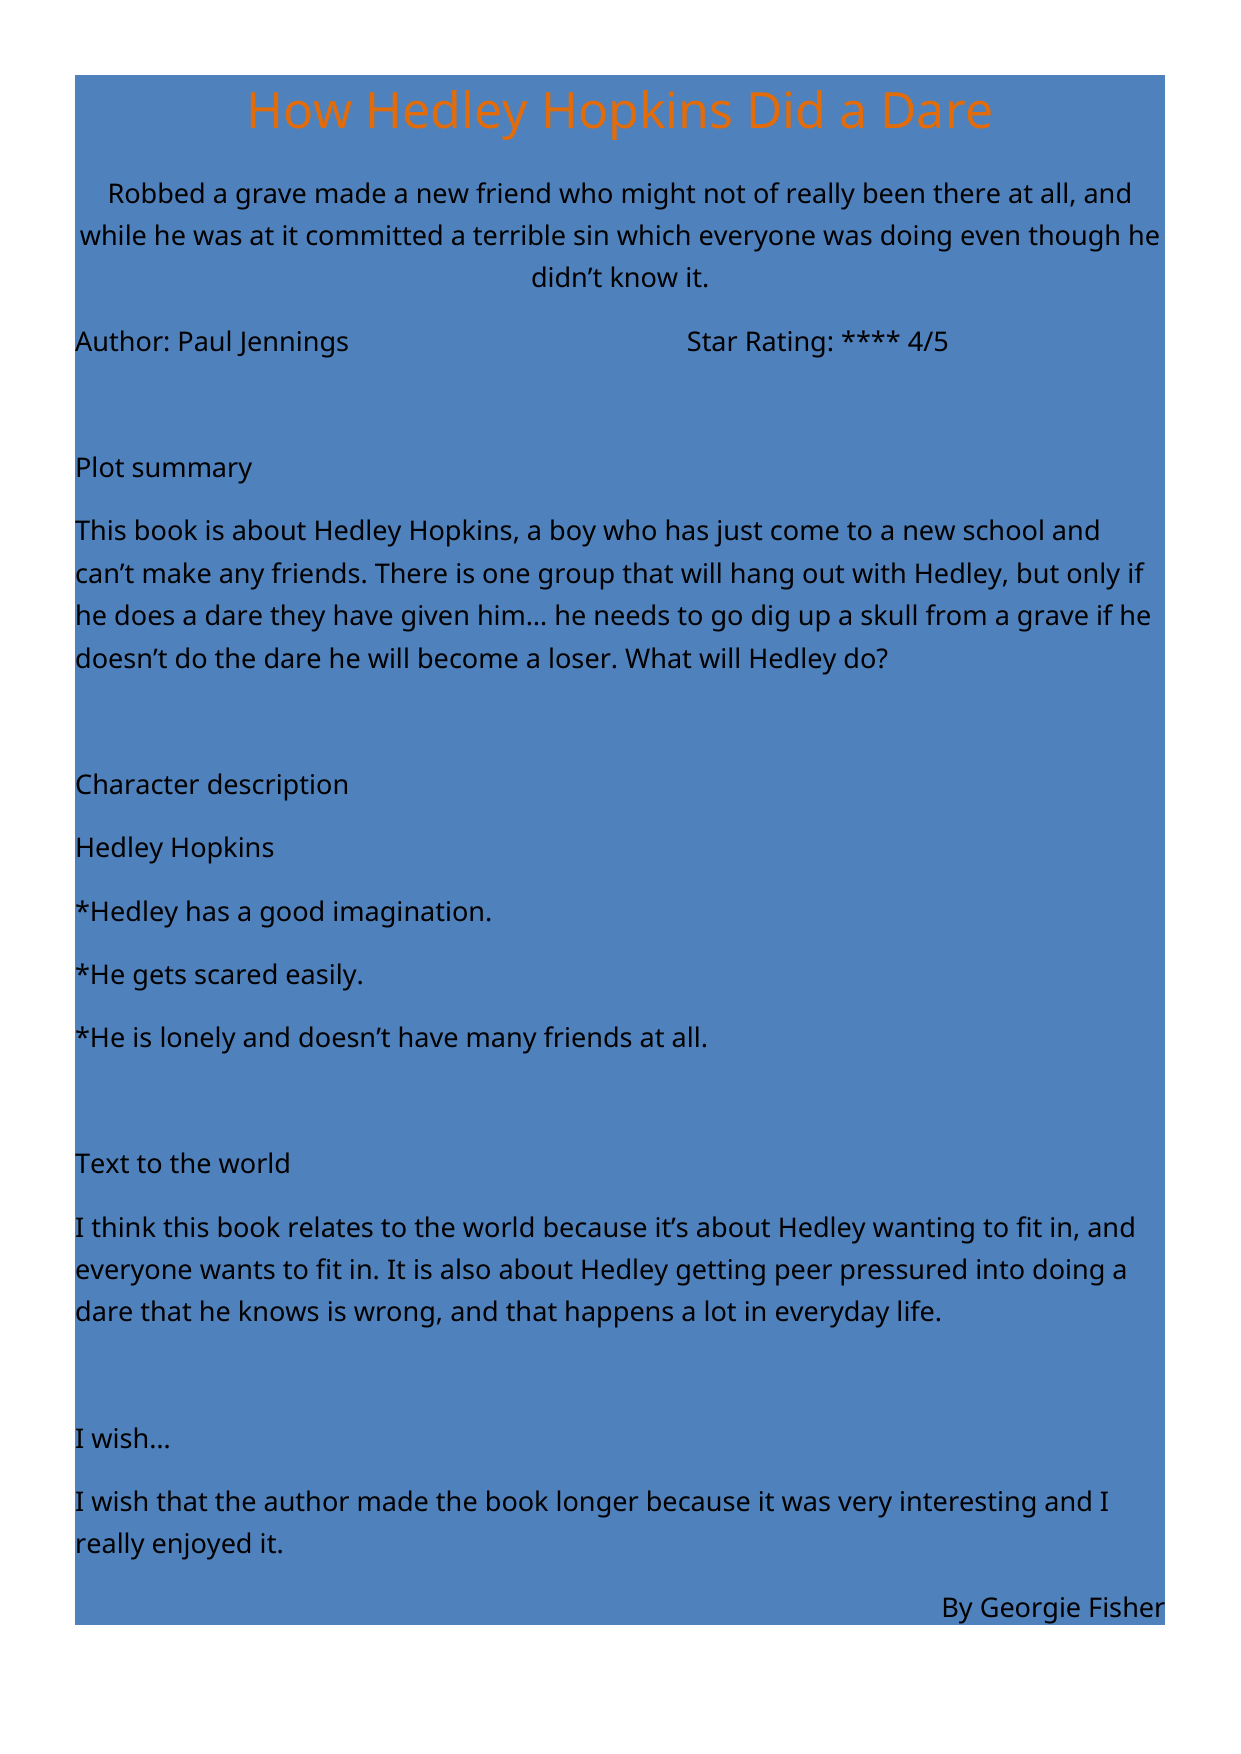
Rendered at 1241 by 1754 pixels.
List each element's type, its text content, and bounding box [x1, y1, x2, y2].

text I wish that the author made the book longer because it was very interesting and I really enjoyed it. [75, 1483, 1165, 1562]
text *Hedley has a good imagination. [75, 892, 1165, 929]
text Plot summary [75, 449, 1165, 486]
text How Hedley Hopkins Did a Dare [75, 75, 1165, 143]
text By Georgie Fisher [75, 1588, 1165, 1625]
text *He is lonely and doesn’t have many friends at all. [75, 1018, 1165, 1055]
text This book is about Hedley Hopkins, a boy who has just come to a new school and can’t make any friends. There is one group that will hang out with Hedley, but only if he does a dare they have given him… he needs to go dig up a skull from a grave if he doesn’t do the dare he will become a loser. What will Hedley do? [75, 512, 1165, 676]
text *He gets scared easily. [75, 955, 1165, 992]
text Hedley Hopkins [75, 829, 1165, 866]
text Character description [75, 766, 1165, 802]
text Text to the world [75, 1145, 1165, 1182]
text I wish… [75, 1419, 1165, 1456]
text I think this book relates to the world because it’s about Hedley wanting to fit in, and everyone wants to fit in. It is also about Hedley getting peer pressured into doing a dare that he knows is wrong, and that happens a lot in everyday life. [75, 1208, 1165, 1330]
text Robbed a grave made a new friend who might not of really been there at all, and while he was at it committed a terrible sin which everyone was doing even though he didn’t know it. [75, 174, 1165, 296]
text Author: Paul Jennings Star Rating: **** 4/5 [75, 322, 1165, 359]
